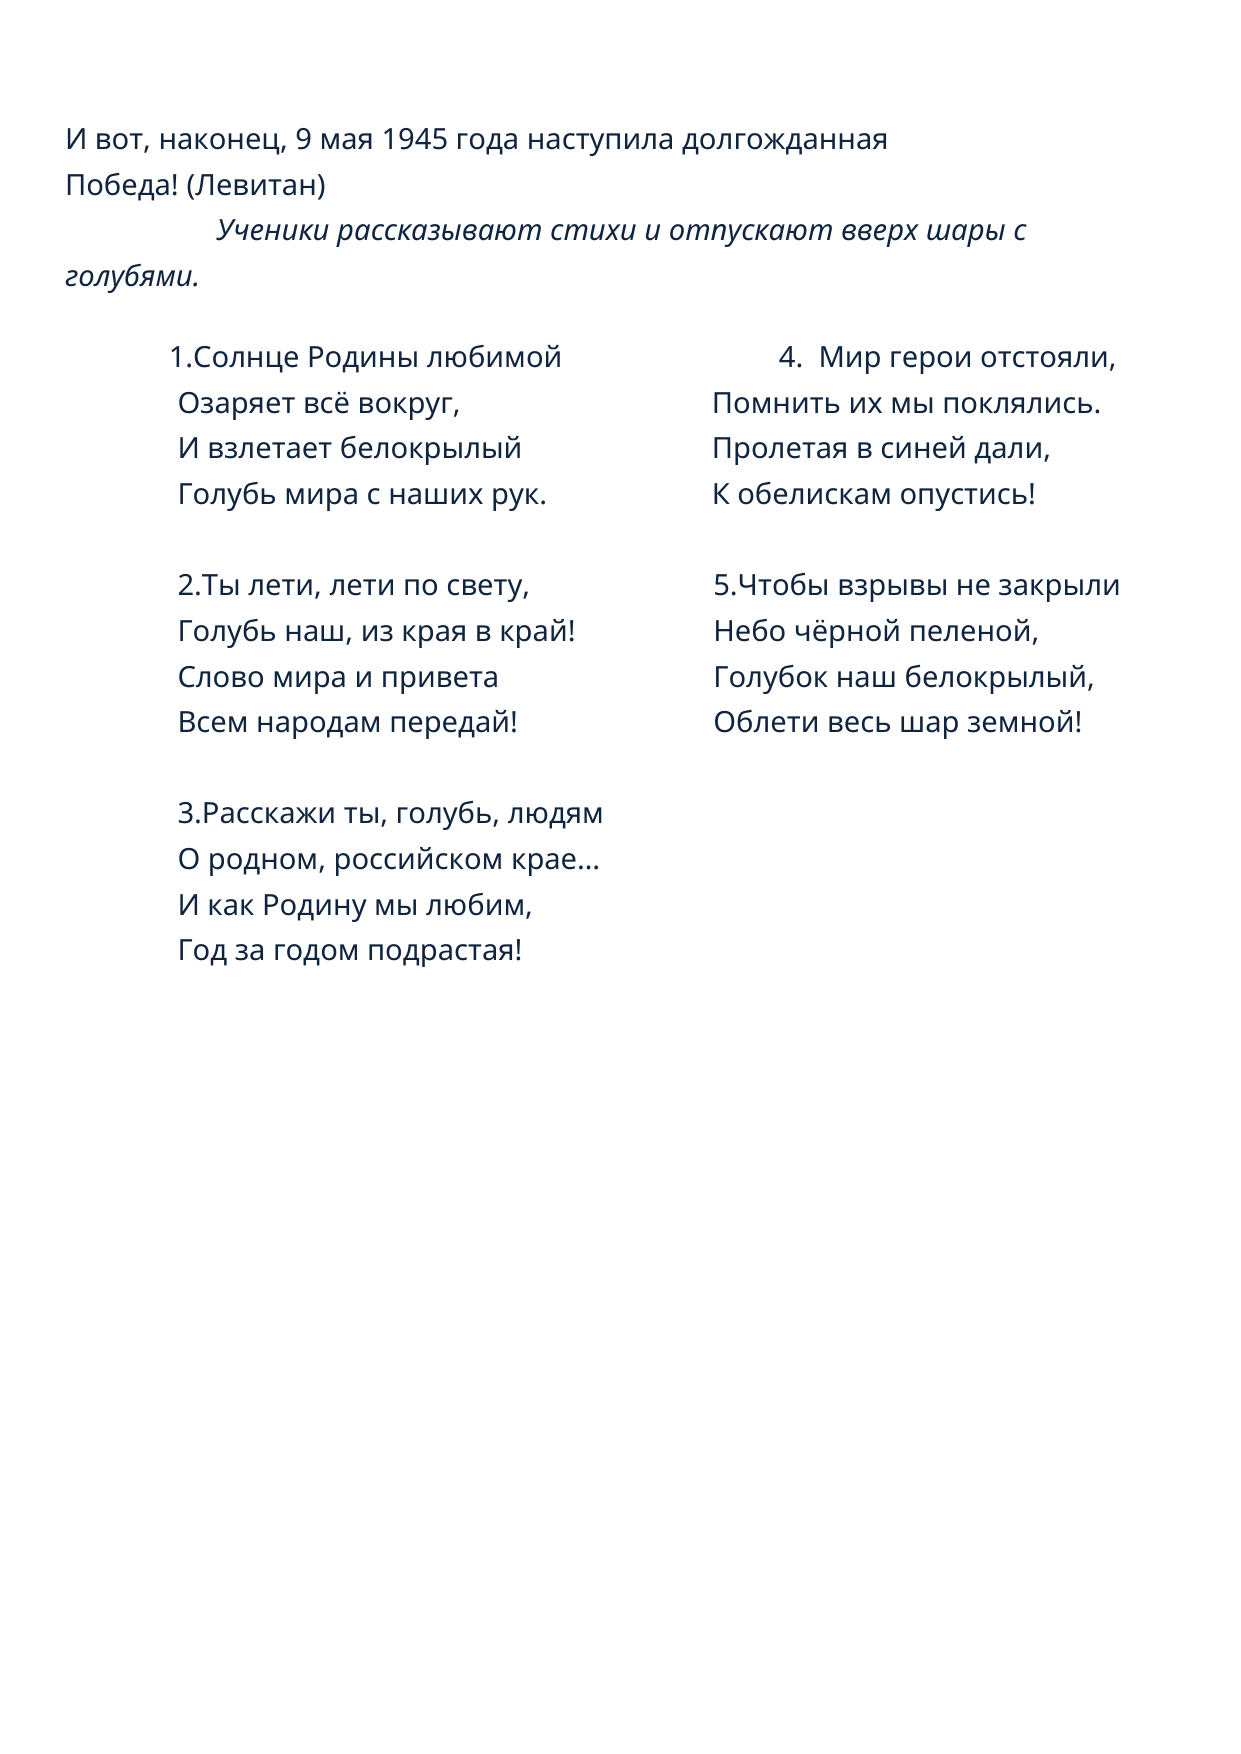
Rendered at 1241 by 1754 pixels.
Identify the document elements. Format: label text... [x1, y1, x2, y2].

text И взлетает белокрылый Пролетая в синей дали, [177, 428, 1152, 467]
text И как Родину мы любим, [177, 884, 1152, 924]
text И вот, наконец, 9 мая 1945 года наступила долгожданная Победа! (Левитан) Ученики рассказывают стихи и отпускают вверх шары с голубями. [65, 118, 1152, 295]
text Год за годом подрастая! [177, 930, 1152, 969]
text Голубь мира с наших рук. К обелискам опустись! [177, 473, 1152, 513]
text Голубь наш, из края в край! Небо чёрной пеленой, [177, 610, 1152, 650]
text Всем народам передай! Облети весь шар земной! [177, 702, 1152, 741]
text О родном, российском крае… [177, 838, 1152, 878]
text Слово мира и привета Голубок наш белокрылый, [177, 656, 1152, 696]
text 3.Расскажи ты, голубь, людям [177, 793, 1152, 832]
text 2.Ты лети, лети по свету, 5.Чтобы взрывы не закрыли [177, 565, 1152, 604]
text Озаряет всё вокруг, Помнить их мы поклялись. [177, 382, 1152, 422]
text 1.Солнце Родины любимой 4. Мир герои отстояли, [65, 337, 1152, 376]
